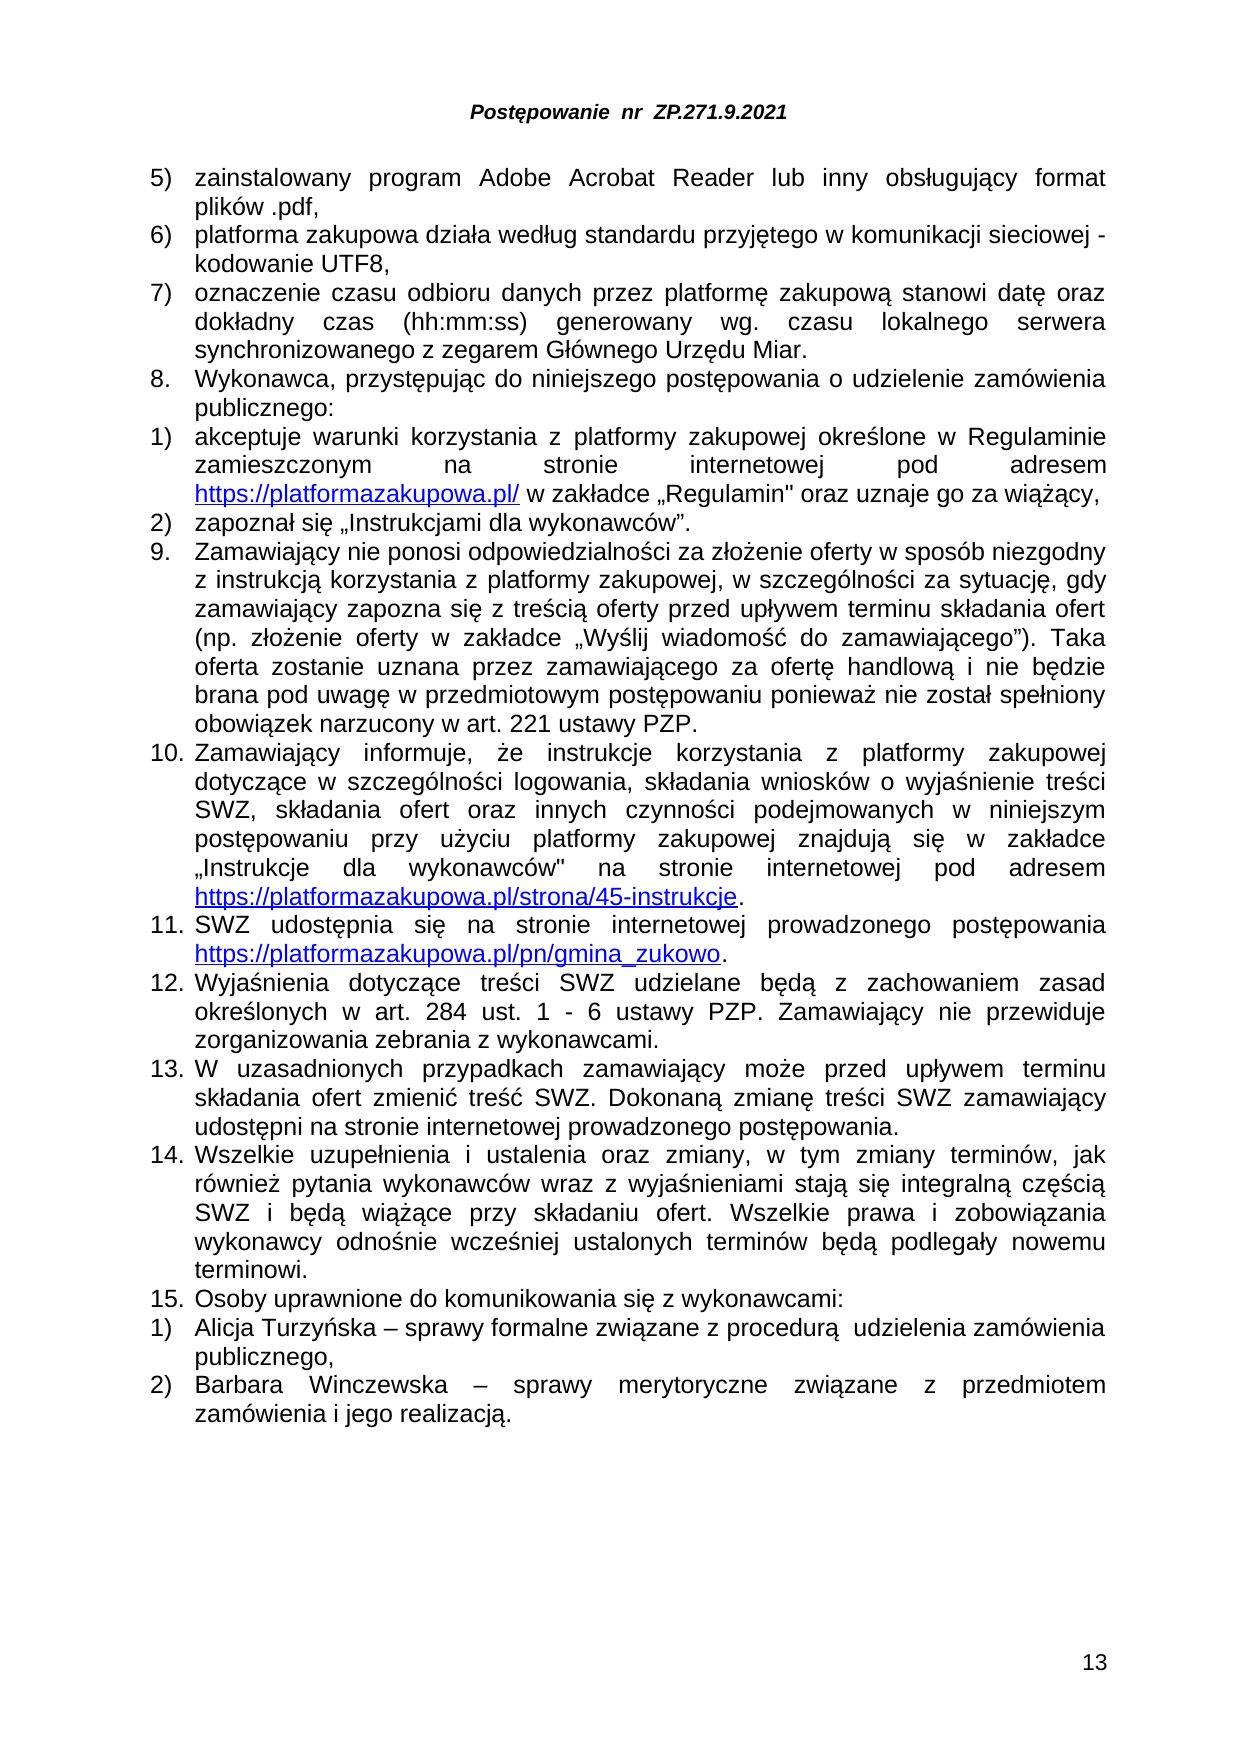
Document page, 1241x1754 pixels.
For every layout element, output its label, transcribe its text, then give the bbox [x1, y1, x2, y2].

list akceptuje warunki korzystania z platformy zakupowej określone w Regulaminie zamieszczonym na stronie internetowej pod adresem https://platformazakupowa.pl/ w zakładce „Regulamin" oraz uznaje go za wiążący, [150, 422, 1107, 508]
list oznaczenie czasu odbioru danych przez platformę zakupową stanowi datę oraz dokładny czas (hh:mm:ss) generowany wg. czasu lokalnego serwera synchronizowanego z zegarem Głównego Urzędu Miar. [150, 278, 1107, 364]
list Zamawiający nie ponosi odpowiedzialności za złożenie oferty w sposób niezgodny z instrukcją korzystania z platformy zakupowej, w szczególności za sytuację, gdy zamawiający zapozna się z treścią oferty przed upływem terminu składania ofert (np. złożenie oferty w zakładce „Wyślij wiadomość do zamawiającego”). Taka oferta zostanie uznana przez zamawiającego za ofertę handlową i nie będzie brana pod uwagę w przedmiotowym postępowaniu ponieważ nie został spełniony obowiązek narzucony w art. 221 ustawy PZP. [150, 537, 1107, 738]
list Wykonawca, przystępując do niniejszego postępowania o udzielenie zamówienia publicznego: [150, 364, 1107, 422]
list Osoby uprawnione do komunikowania się z wykonawcami: [150, 1284, 1107, 1313]
list Wyjaśnienia dotyczące treści SWZ udzielane będą z zachowaniem zasad określonych w art. 284 ust. 1 - 6 ustawy PZP. Zamawiający nie przewiduje zorganizowania zebrania z wykonawcami. [150, 968, 1107, 1054]
list W uzasadnionych przypadkach zamawiający może przed upływem terminu składania ofert zmienić treść SWZ. Dokonaną zmianę treści SWZ zamawiający udostępni na stronie internetowej prowadzonego postępowania. [150, 1054, 1107, 1140]
list Wszelkie uzupełnienia i ustalenia oraz zmiany, w tym zmiany terminów, jak również pytania wykonawców wraz z wyjaśnieniami stają się integralną częścią SWZ i będą wiążące przy składaniu ofert. Wszelkie prawa i zobowiązania wykonawcy odnośnie wcześniej ustalonych terminów będą podlegały nowemu terminowi. [150, 1140, 1107, 1284]
list platforma zakupowa działa według standardu przyjętego w komunikacji sieciowej - kodowanie UTF8, [150, 220, 1107, 278]
list SWZ udostępnia się na stronie internetowej prowadzonego postępowania https://platformazakupowa.pl/pn/gmina_zukowo. [150, 910, 1107, 968]
list zainstalowany program Adobe Acrobat Reader lub inny obsługujący format plików .pdf, [150, 163, 1107, 220]
list zapoznał się „Instrukcjami dla wykonawców”. [150, 508, 1107, 537]
list Alicja Turzyńska – sprawy formalne związane z procedurą udzielenia zamówienia publicznego, [150, 1313, 1107, 1370]
list Zamawiający informuje, że instrukcje korzystania z platformy zakupowej dotyczące w szczególności logowania, składania wniosków o wyjaśnienie treści SWZ, składania ofert oraz innych czynności podejmowanych w niniejszym postępowaniu przy użyciu platformy zakupowej znajdują się w zakładce „Instrukcje dla wykonawców" na stronie internetowej pod adresem https://platformazakupowa.pl/strona/45-instrukcje. [150, 738, 1107, 910]
list Barbara Winczewska – sprawy merytoryczne związane z przedmiotem zamówienia i jego realizacją. [150, 1370, 1107, 1428]
